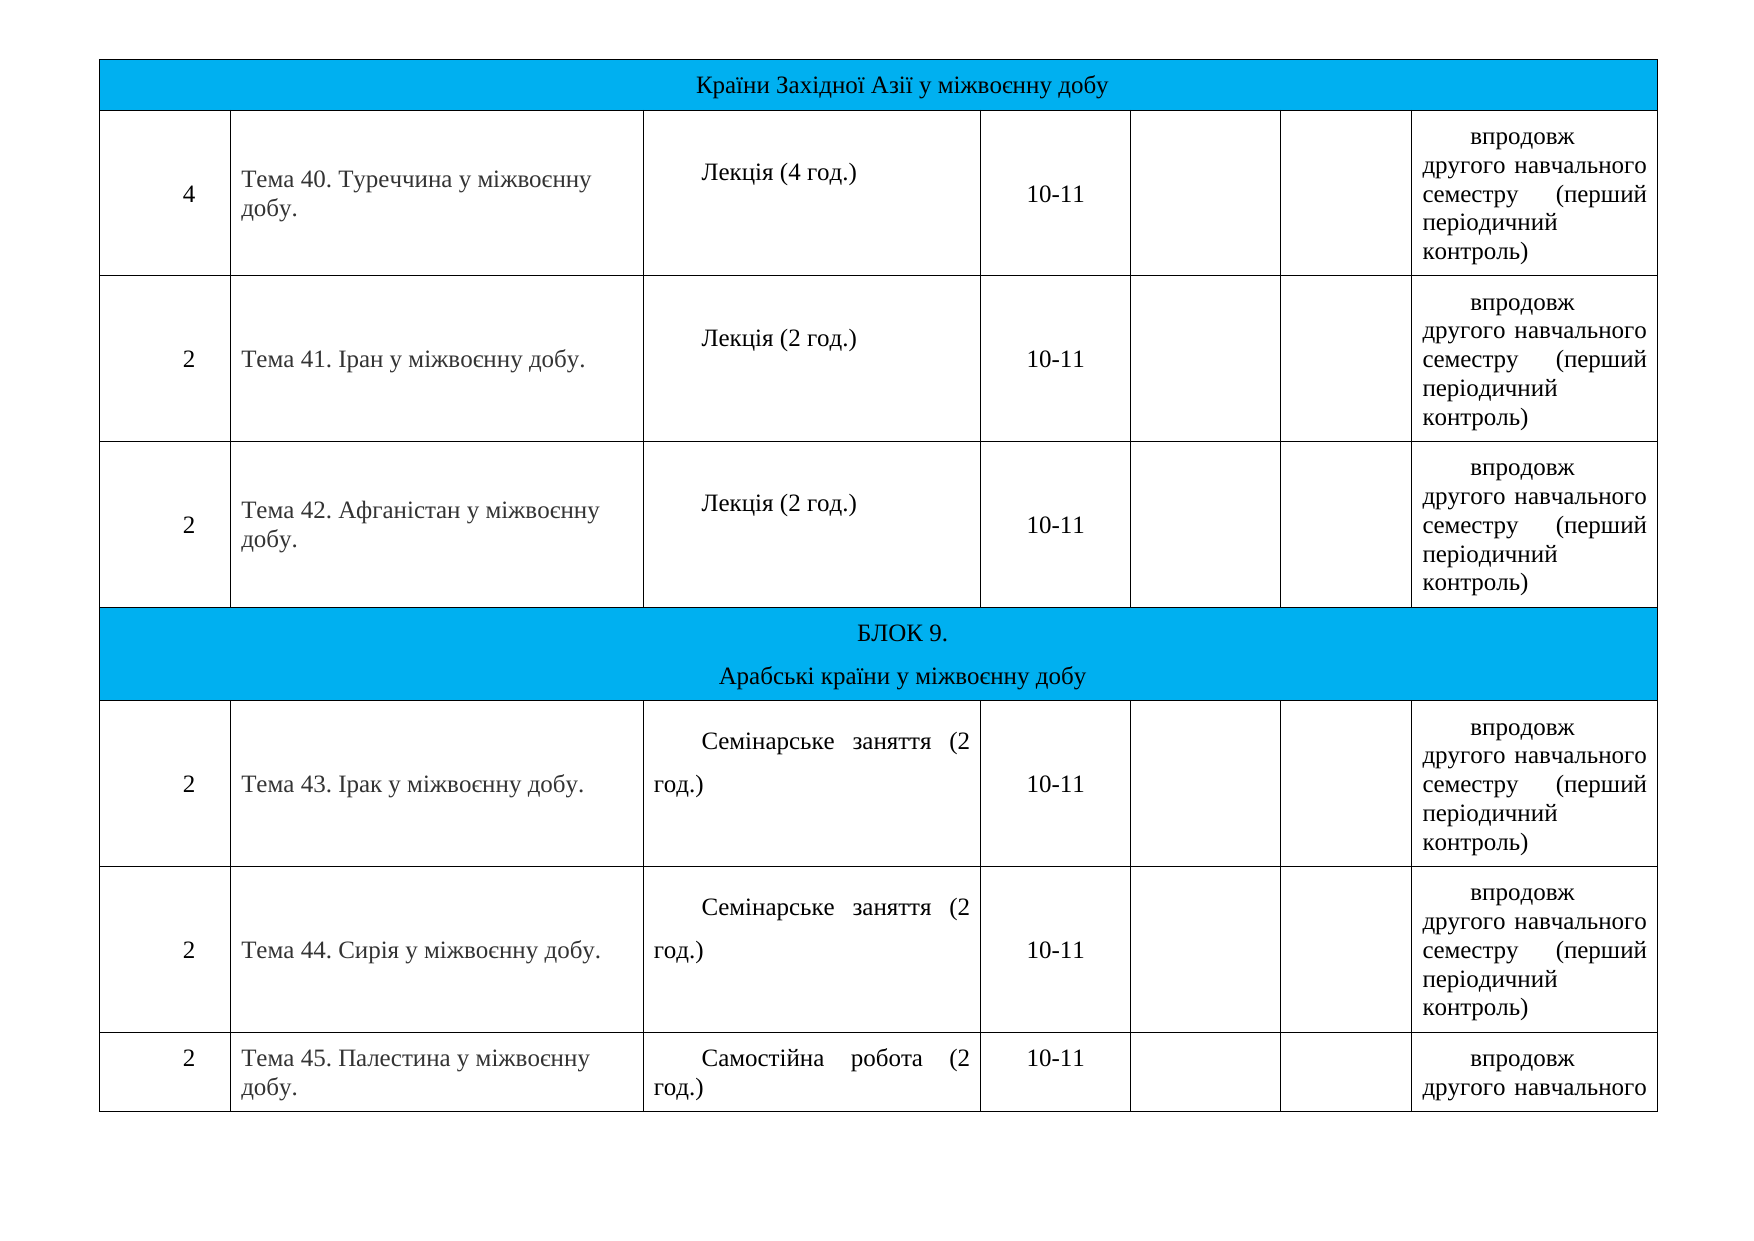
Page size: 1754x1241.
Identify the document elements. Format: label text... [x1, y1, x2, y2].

table_cell 10-11 [981, 442, 1130, 607]
table_cell [1131, 442, 1280, 607]
table_cell впродовж другого навчального семестру (перший періодичний контроль) [1412, 701, 1657, 866]
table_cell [100, 60, 1657, 110]
table_cell Лекція (4 год.) [644, 111, 980, 275]
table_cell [231, 1033, 643, 1111]
table_cell 2 [100, 701, 230, 866]
table_cell [1281, 442, 1411, 607]
table_cell Лекція (2 год.) [644, 442, 980, 607]
table_cell [1281, 1033, 1411, 1111]
table_cell 4 [100, 111, 230, 275]
table_cell [1281, 111, 1411, 275]
table_cell [1281, 701, 1411, 866]
table_cell [1281, 276, 1411, 441]
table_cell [1412, 867, 1657, 1032]
table_cell Лекція (2 год.) [644, 276, 980, 441]
table_cell 10-11 [981, 1033, 1130, 1111]
table_cell [1131, 276, 1280, 441]
table_cell [1281, 867, 1411, 1032]
table_cell [1131, 867, 1280, 1032]
table_cell Семінарське заняття (2 год.) [644, 867, 980, 1032]
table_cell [1412, 1033, 1657, 1111]
table_cell [1131, 111, 1280, 275]
table_cell 2 [100, 867, 230, 1032]
table_cell [1131, 701, 1280, 866]
table_cell 2 [100, 442, 230, 607]
table_cell Тема 41. Іран у міжвоєнну добу. [231, 276, 643, 441]
table_cell впродовж другого навчального семестру (перший періодичний контроль) [1412, 276, 1657, 441]
table_cell Тема 40. Туреччина у міжвоєнну добу. [231, 111, 643, 275]
table_cell 10-11 [981, 276, 1130, 441]
table_cell впродовж другого навчального семестру (перший періодичний контроль) [1412, 442, 1657, 607]
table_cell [1412, 111, 1657, 275]
table_cell [1131, 1033, 1280, 1111]
table_cell Семінарське заняття (2 год.) [644, 701, 980, 866]
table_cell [644, 1033, 980, 1111]
table_cell Тема 44. Сирія у міжвоєнну добу. [231, 867, 643, 1032]
table_cell Тема 42. Афганістан у міжвоєнну добу. [231, 442, 643, 607]
table_cell 10-11 [981, 111, 1130, 275]
table_cell 10-11 [981, 867, 1130, 1032]
table_cell БЛОК 9. Арабські країни у міжвоєнну добу [100, 608, 1657, 700]
table_cell 2 [100, 276, 230, 441]
table_cell 2 [100, 1033, 230, 1111]
table_cell 10-11 [981, 701, 1130, 866]
table_cell Тема 43. Ірак у міжвоєнну добу. [231, 701, 643, 866]
